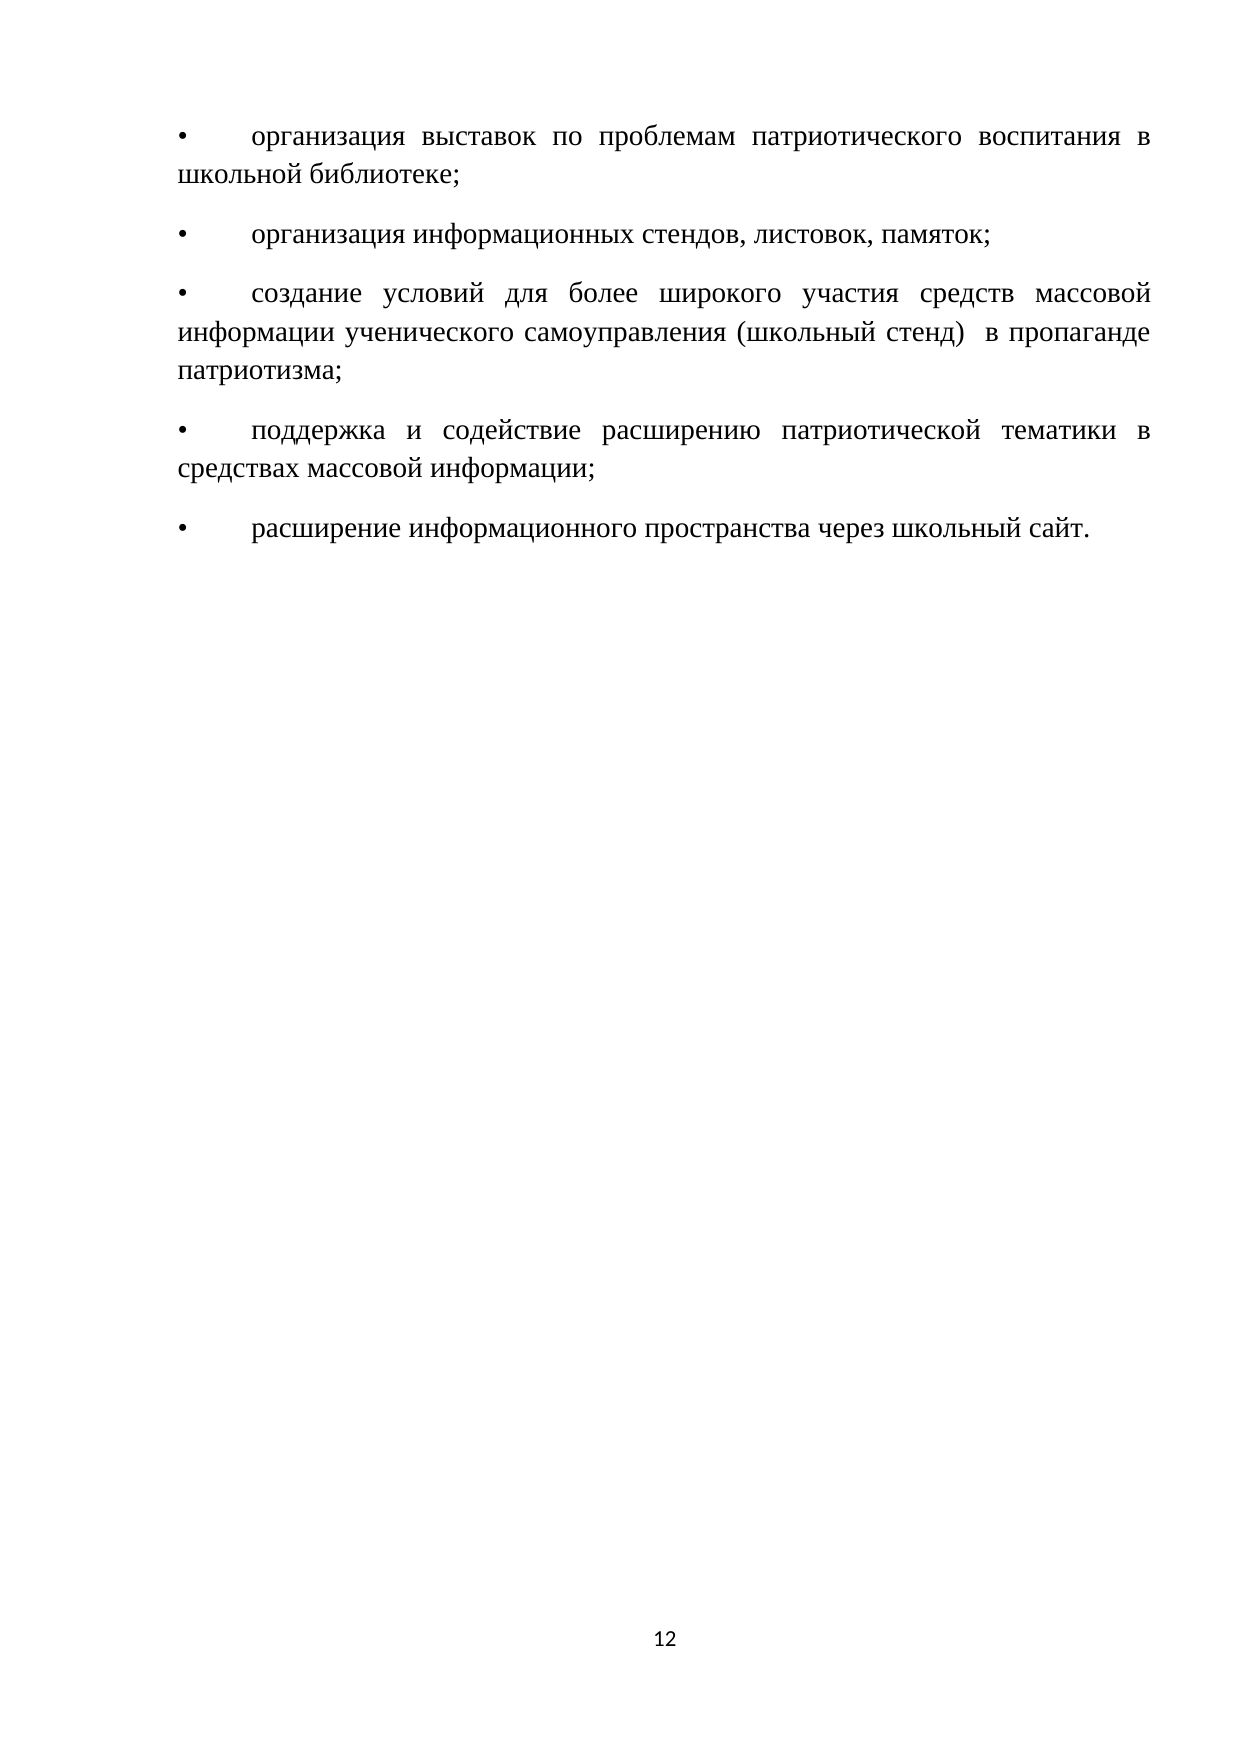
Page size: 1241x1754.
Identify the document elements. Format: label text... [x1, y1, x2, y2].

text • организация выставок по проблемам патриотического воспитания в школьной библиотеке; [177, 118, 1152, 190]
text • организация информационных стендов, листовок, памяток; [177, 216, 1152, 249]
text • поддержка и содействие расширению патриотической тематики в средствах массовой информации; [177, 412, 1152, 484]
text • расширение информационного пространства через школьный сайт. [177, 510, 1152, 543]
text • создание условий для более широкого участия средств массовой информации ученического самоуправления (школьный стенд) в пропаганде патриотизма; [177, 275, 1152, 386]
